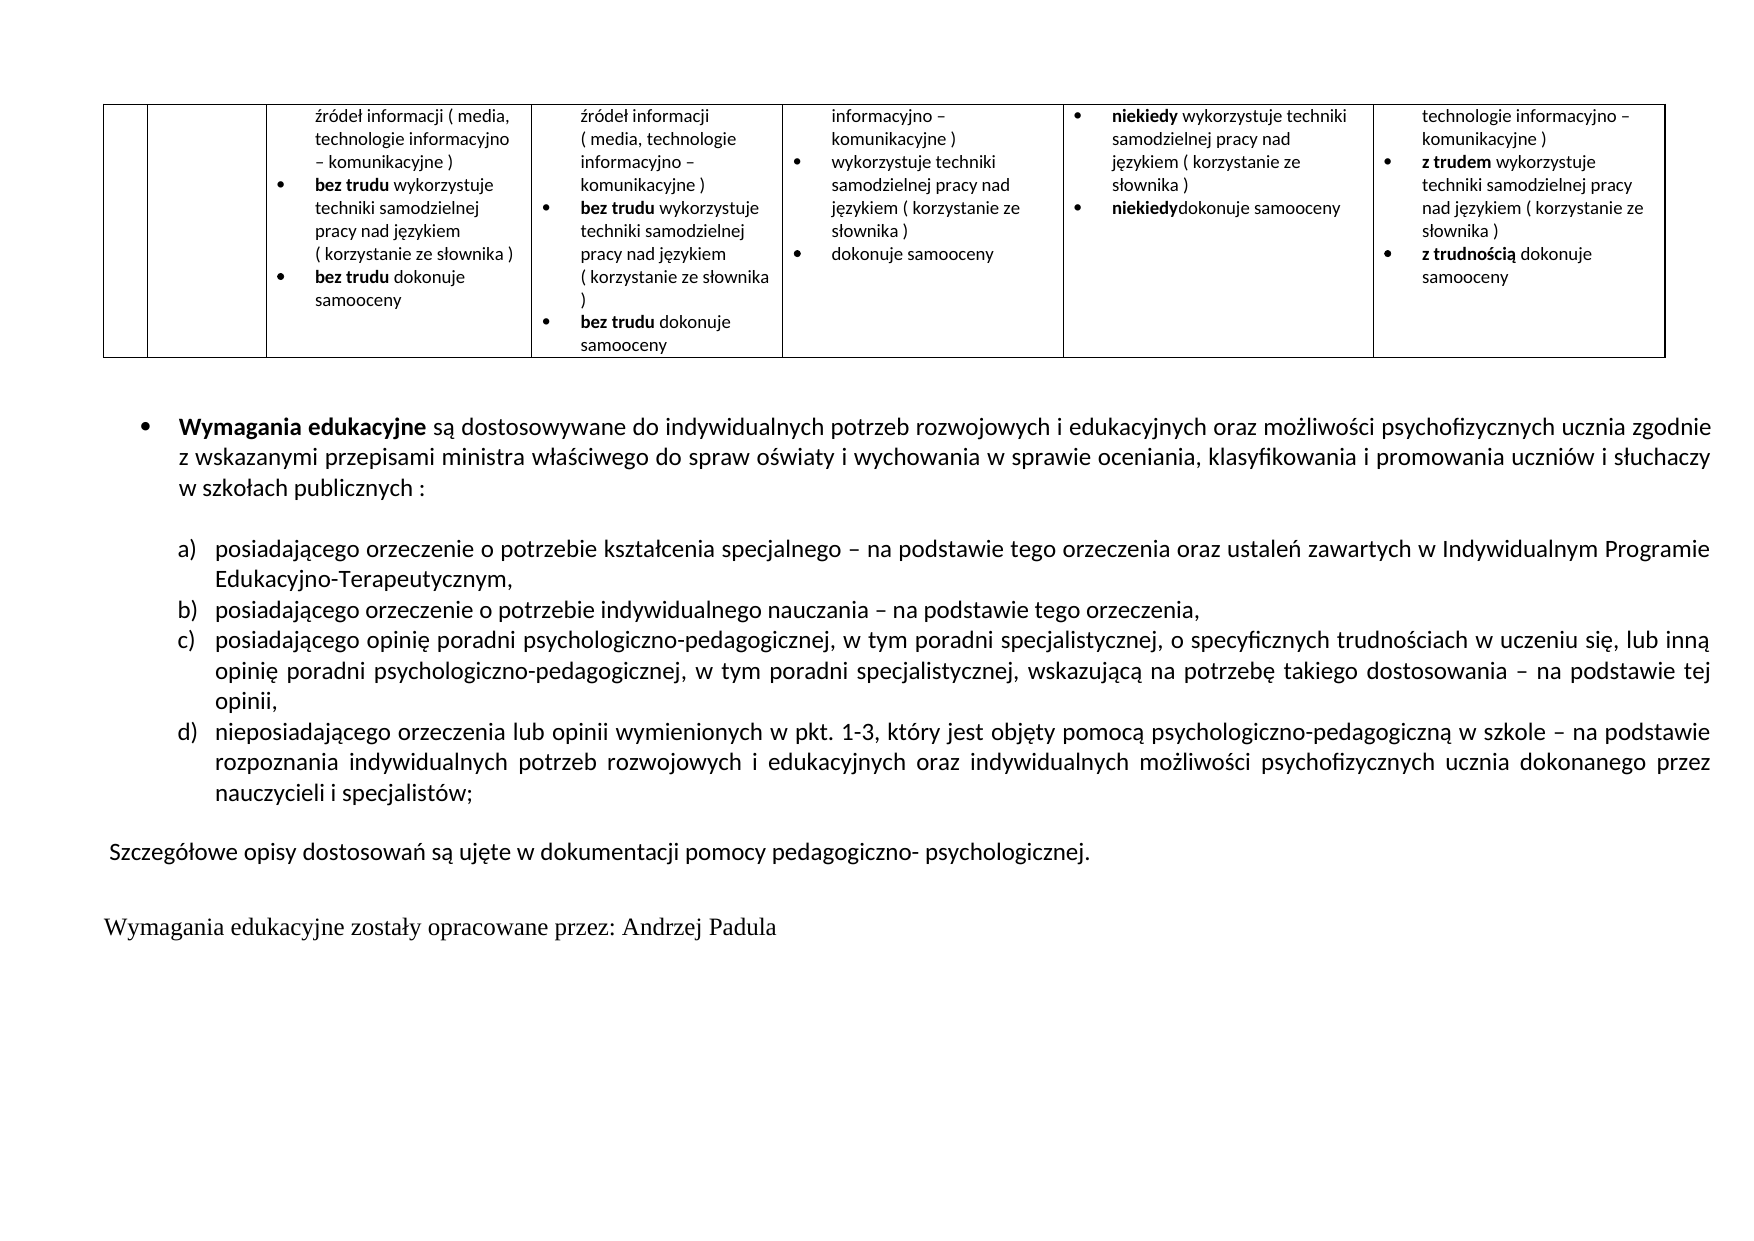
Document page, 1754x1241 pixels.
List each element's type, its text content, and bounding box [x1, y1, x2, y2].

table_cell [1374, 105, 1664, 357]
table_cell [1064, 105, 1373, 357]
list Wymagania edukacyjne są dostosowywane do indywidualnych potrzeb rozwojowych i edukacyjnych oraz możliwości psychofizycznych ucznia zgodnie z wskazanymi przepisami ministra właściwego do spraw oświaty i wychowania w sprawie oceniania, klasyfikowania i promowania uczniów i słuchaczy w szkołach publicznych : [141, 411, 1713, 502]
text Szczegółowe opisy dostosowań są ujęte w dokumentacji pomocy pedagogiczno- psychologicznej. [103, 836, 1713, 867]
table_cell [148, 105, 266, 357]
text Wymagania edukacyjne zostały opracowane przez: Andrzej Padula [103, 912, 1713, 941]
list posiadającego orzeczenie o potrzebie indywidualnego nauczania – na podstawie tego orzeczenia, [177, 594, 1713, 624]
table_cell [783, 105, 1063, 357]
list nieposiadającego orzeczenia lub opinii wymienionych w pkt. 1-3, który jest objęty pomocą psychologiczno-pedagogiczną w szkole – na podstawie rozpoznania indywidualnych potrzeb rozwojowych i edukacyjnych oraz indywidualnych możliwości psychofizycznych ucznia dokonanego przez nauczycieli i specjalistów; [177, 716, 1713, 807]
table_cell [267, 105, 531, 357]
list posiadającego opinię poradni psychologiczno-pedagogicznej, w tym poradni specjalistycznej, o specyficznych trudnościach w uczeniu się, lub inną opinię poradni psychologiczno-pedagogicznej, w tym poradni specjalistycznej, wskazującą na potrzebę takiego dostosowania – na podstawie tej opinii, [177, 624, 1713, 716]
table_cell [532, 105, 782, 357]
list posiadającego orzeczenie o potrzebie kształcenia specjalnego – na podstawie tego orzeczenia oraz ustaleń zawartych w Indywidualnym Programie Edukacyjno-Terapeutycznym, [177, 533, 1713, 594]
